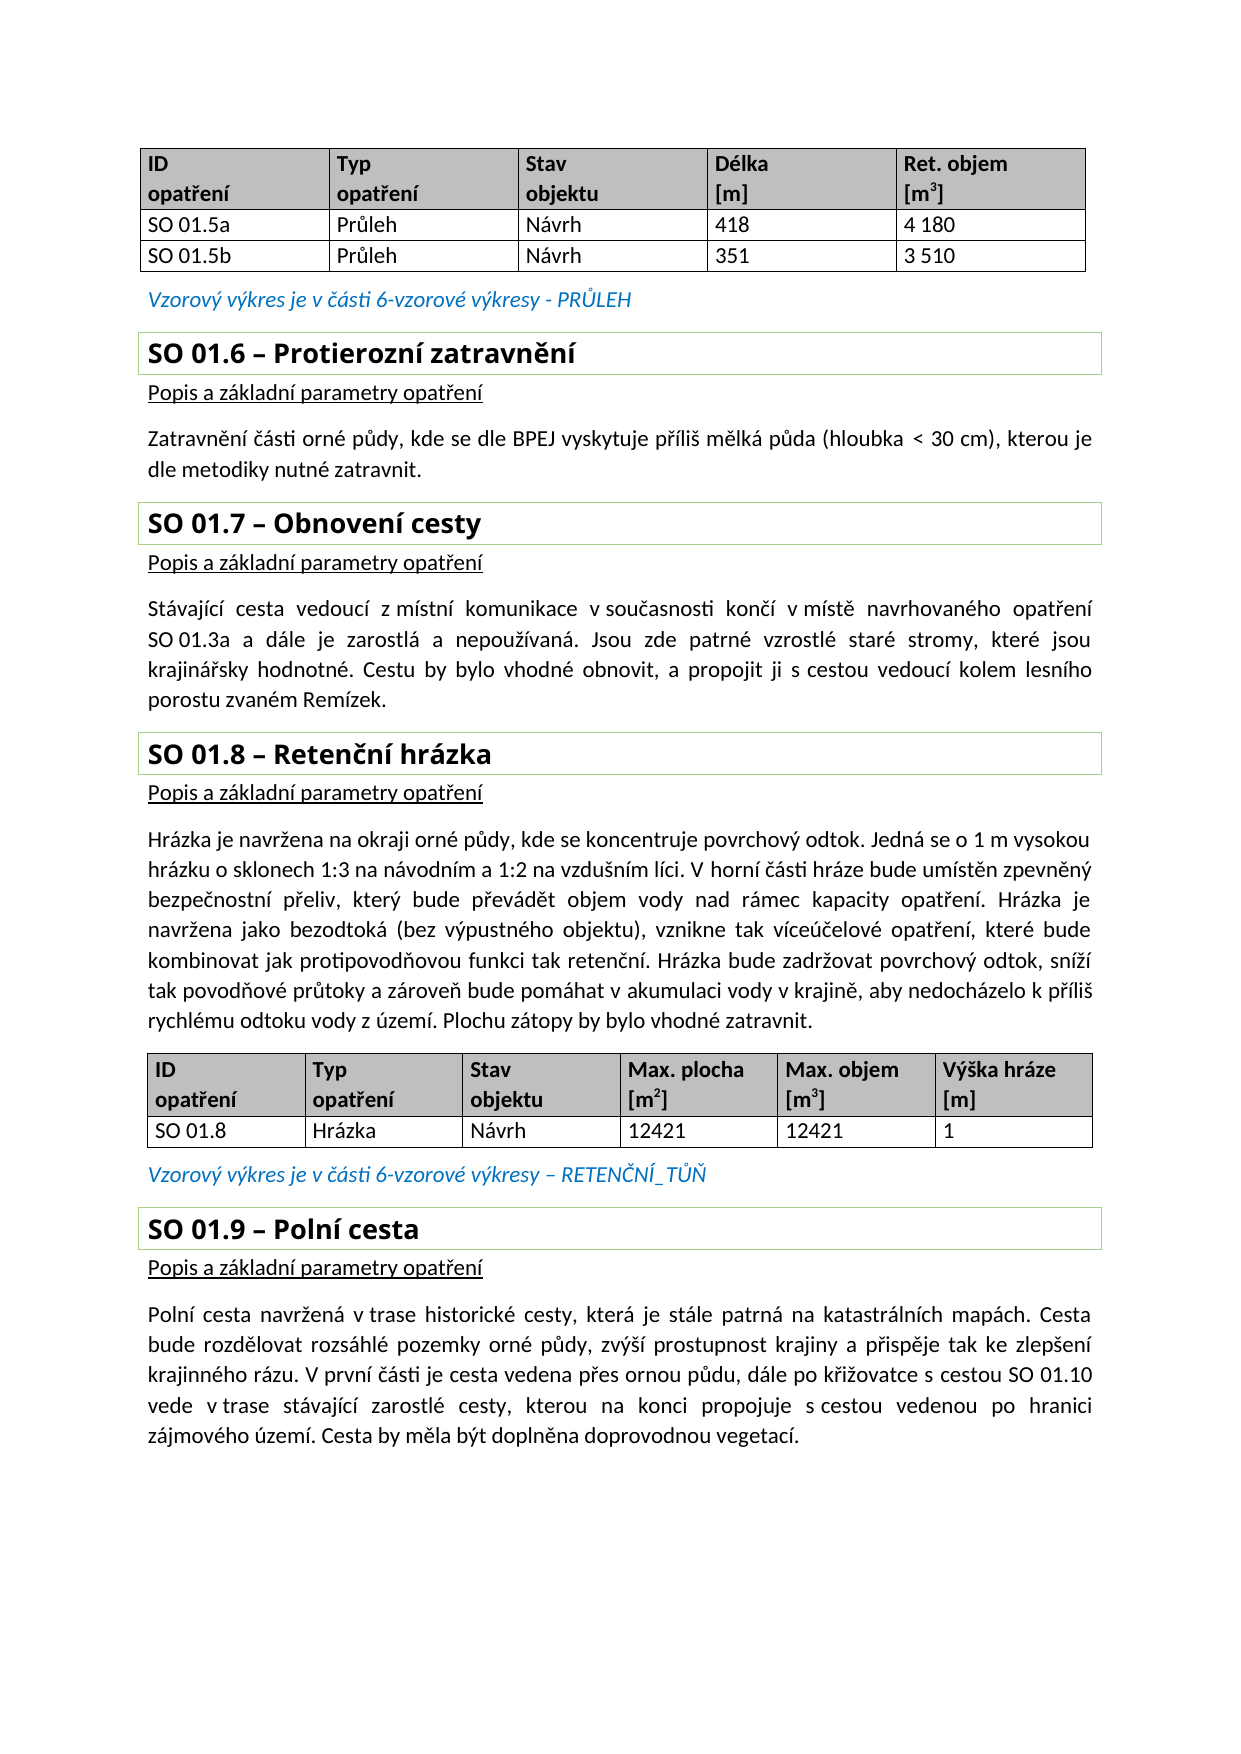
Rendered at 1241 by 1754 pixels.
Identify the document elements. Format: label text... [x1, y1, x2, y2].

table_header Typ opatření [306, 1054, 462, 1116]
table_header Výška hráze [m] [936, 1054, 1092, 1116]
text Hrázka je navržena na okraji orné půdy, kde se koncentruje povrchový odtok. Jedná se o 1 m vysokou hrázku o sklonech 1:3 na návodním a 1:2 na vzdušním líci. V horní části hráze bude umístěn zpevněný bezpečnostní přeliv, který bude převádět objem vody nad rámec kapacity opatření. Hrázka je navržena jako bezodtoká (bez výpustného objektu), vznikne tak víceúčelové opatření, které bude kombinovat jak protipovodňovou funkci tak retenční. Hrázka bude zadržovat povrchový odtok, sníží tak povodňové průtoky a zároveň bude pomáhat v akumulaci vody v krajině, aby nedocházelo k příliš rychlému odtoku vody z území. Plochu zátopy by bylo vhodné zatravnit. [148, 825, 1093, 1034]
table_cell SO 01.5a [141, 210, 329, 240]
text Popis a základní parametry opatření [148, 548, 1093, 576]
table_header Max. plocha [m2] [621, 1054, 777, 1116]
table_cell Hrázka [306, 1117, 462, 1147]
table_cell 1 [936, 1117, 1092, 1147]
table_cell Průleh [330, 241, 518, 271]
table_cell Návrh [463, 1117, 620, 1147]
text Vzorový výkres je v části 6-vzorové výkresy - PRŮLEH [148, 285, 1093, 313]
table_cell 418 [708, 210, 896, 240]
table_cell 351 [708, 241, 896, 271]
subtitle SO 01.7 – Obnovení cesty [139, 503, 1101, 544]
text Popis a základní parametry opatření [148, 778, 1093, 806]
table_cell Návrh [519, 241, 707, 271]
table_header Ret. objem [m3] [897, 149, 1085, 209]
table_cell Průleh [330, 210, 518, 240]
table_cell SO 01.5b [141, 241, 329, 271]
text Popis a základní parametry opatření [148, 1253, 1093, 1281]
table_cell Návrh [519, 210, 707, 240]
table_header Délka [m] [708, 149, 896, 209]
text Vzorový výkres je v části 6-vzorové výkresy – RETENČNÍ_TŮŇ [148, 1160, 1093, 1188]
table_cell SO 01.8 [148, 1117, 305, 1147]
text Popis a základní parametry opatření [148, 378, 1093, 406]
table_cell 12421 [621, 1117, 777, 1147]
table_header Stav objektu [519, 149, 707, 209]
text Stávající cesta vedoucí z místní komunikace v současnosti končí v místě navrhovaného opatření SO 01.3a a dále je zarostlá a nepoužívaná. Jsou zde patrné vzrostlé staré stromy, které jsou krajinářsky hodnotné. Cestu by bylo vhodné obnovit, a propojit ji s cestou vedoucí kolem lesního porostu zvaném Remízek. [148, 594, 1093, 713]
table_header Typ opatření [330, 149, 518, 209]
table_header Stav objektu [463, 1054, 620, 1116]
subtitle SO 01.9 – Polní cesta [139, 1208, 1101, 1249]
table_cell 4 180 [897, 210, 1085, 240]
subtitle SO 01.8 – Retenční hrázka [139, 733, 1101, 774]
table_cell 12421 [778, 1117, 935, 1147]
subtitle SO 01.6 – Protierozní zatravnění [139, 333, 1101, 374]
text Zatravnění části orné půdy, kde se dle BPEJ vyskytuje příliš mělká půda (hloubka < 30 cm), kterou je dle metodiky nutné zatravnit. [148, 424, 1093, 483]
text Polní cesta navržená v trase historické cesty, která je stále patrná na katastrálních mapách. Cesta bude rozdělovat rozsáhlé pozemky orné půdy, zvýší prostupnost krajiny a přispěje tak ke zlepšení krajinného rázu. V první části je cesta vedena přes ornou půdu, dále po křižovatce s cestou SO 01.10 vede v trase stávající zarostlé cesty, kterou na konci propojuje s cestou vedenou po hranici zájmového území. Cesta by měla být doplněna doprovodnou vegetací. [148, 1300, 1093, 1449]
table_header ID opatření [148, 1054, 305, 1116]
table_header Max. objem [m3] [778, 1054, 935, 1116]
table_header ID opatření [141, 149, 329, 209]
table_cell 3 510 [897, 241, 1085, 271]
